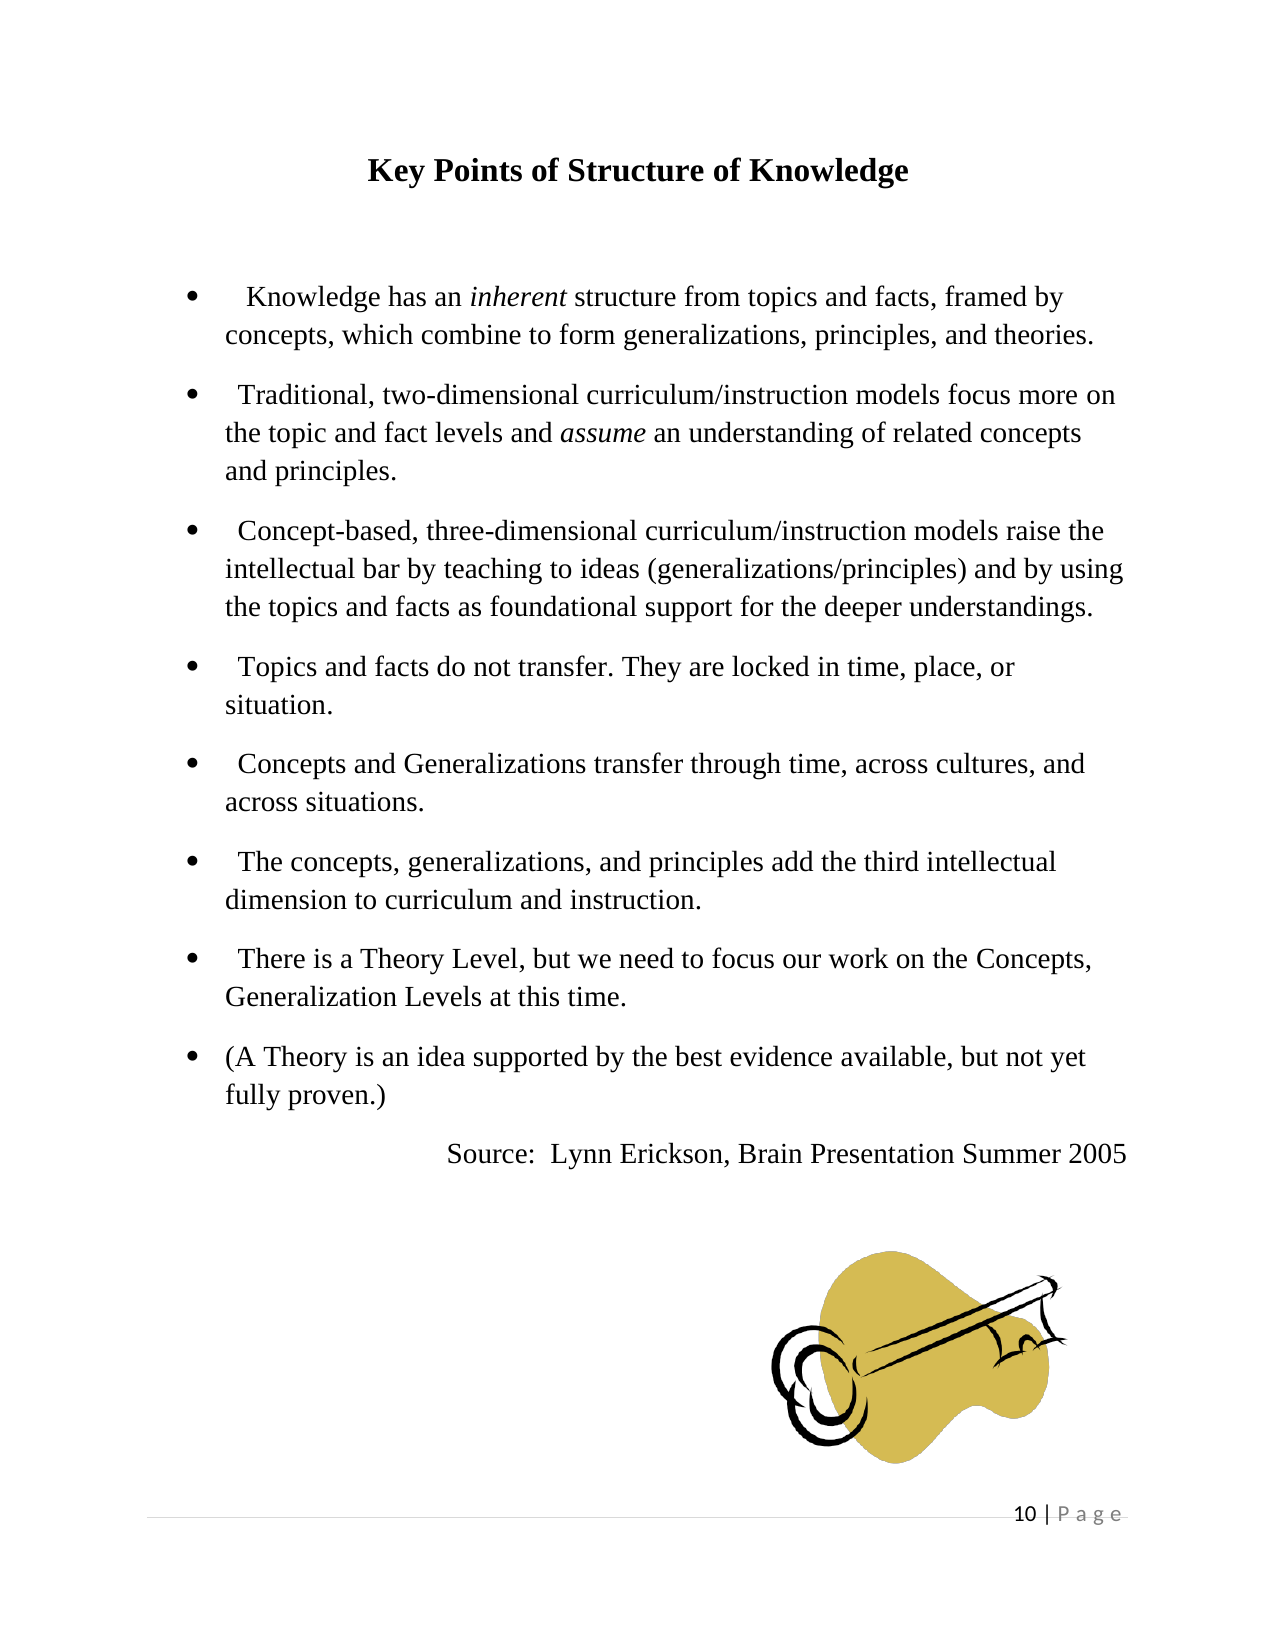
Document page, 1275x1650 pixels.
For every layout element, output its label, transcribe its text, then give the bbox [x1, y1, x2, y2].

picture [770, 1250, 1069, 1464]
text  The concepts, generalizations, and principles add the third intellectual dimension to curriculum and instruction. [187, 844, 1063, 916]
text  Concept-based, three-dimensional curriculum/instruction models raise the intellectual bar by teaching to ideas (generalizations/principles) and by using the topics and facts as foundational support for the deeper understandings. [187, 513, 1128, 623]
text  (A Theory is an idea supported by the best evidence available, but not yet fully proven.) [187, 1039, 1091, 1110]
text 10 | P a g e [177, 1499, 1121, 1527]
text  Topics and facts do not transfer. They are locked in time, place, or situation. [187, 649, 1021, 720]
text  Concepts and Generalizations transfer through time, across cultures, and across situations. [187, 746, 1092, 818]
text  Traditional, two-dimensional curriculum/instruction models focus more on the topic and fact levels and assume an understanding of related concepts and principles. [187, 377, 1122, 487]
text  Knowledge has an inherent structure from topics and facts, framed by concepts, which combine to form generalizations, principles, and theories. [187, 279, 1098, 351]
text Key Points of Structure of Knowledge [367, 150, 1214, 188]
text  There is a Theory Level, but we need to focus our work on the Concepts, Generalization Levels at this time. [187, 941, 1099, 1013]
text Source: Lynn Erickson, Brain Presentation Summer 2005 [446, 1136, 1214, 1169]
